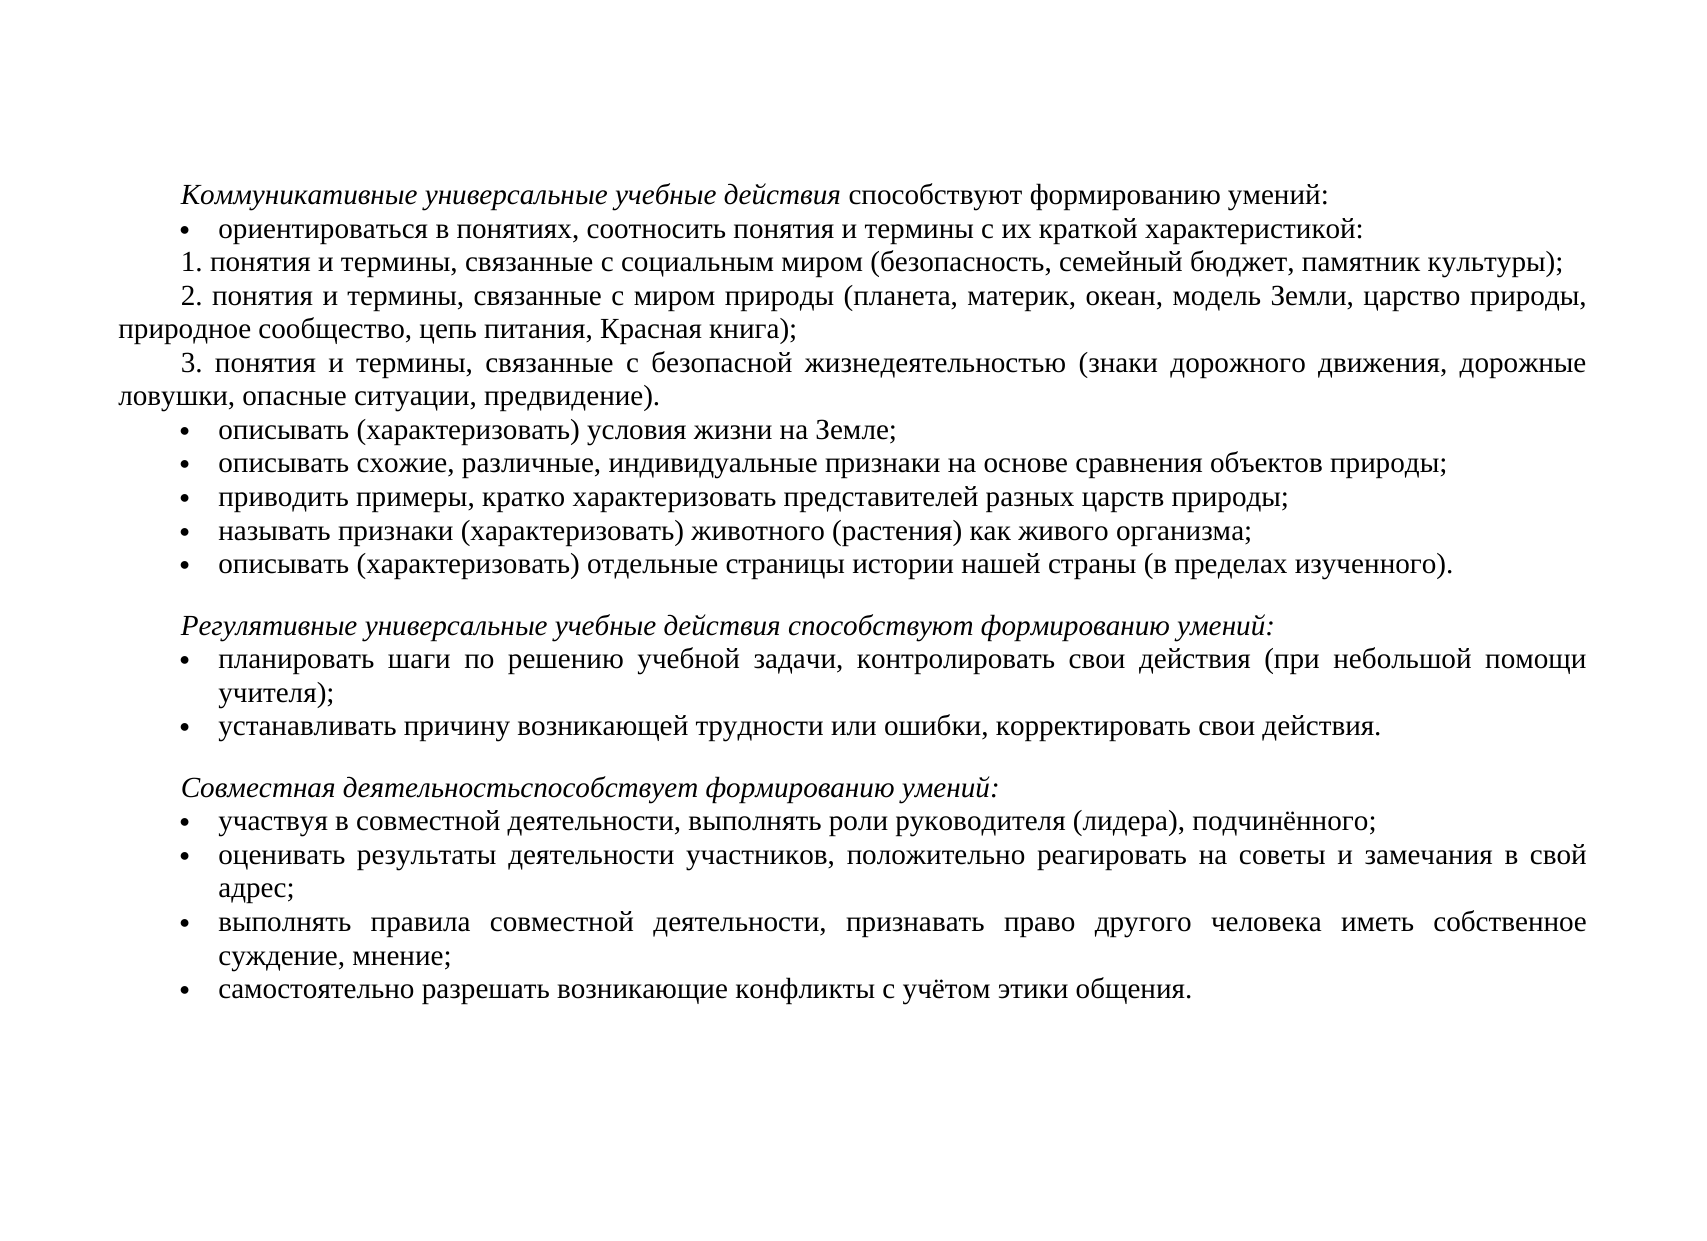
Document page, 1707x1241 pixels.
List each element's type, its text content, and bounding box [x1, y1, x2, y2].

list описывать (характеризовать) условия жизни на Земле; [181, 412, 1588, 446]
list приводить примеры, кратко характеризовать представителей разных царств природы; [181, 479, 1588, 513]
list оценивать результаты деятельности участников, положительно реагировать на советы и замечания в свой адрес; [181, 837, 1588, 904]
text 1. понятия и термины, связанные с социальным миром (безопасность, семейный бюджет, памятник культуры); [118, 244, 1588, 278]
text 2. понятия и термины, связанные с миром природы (планета, материк, океан, модель Земли, царство природы, природное сообщество, цепь питания, Красная книга); [118, 278, 1588, 345]
list описывать (характеризовать) отдельные страницы истории нашей страны (в пределах изученного). [181, 546, 1588, 580]
list планировать шаги по решению учебной задачи, контролировать свои действия (при небольшой помощи учителя); [181, 641, 1588, 708]
list участвуя в совместной деятельности, выполнять роли руководителя (лидера), подчинённого; [181, 803, 1588, 837]
list описывать схожие, различные, индивидуальные признаки на основе сравнения объектов природы; [181, 446, 1588, 479]
list выполнять правила совместной деятельности, признавать право другого человека иметь собственное суждение, мнение; [181, 904, 1588, 971]
text 3. понятия и термины, связанные с безопасной жизнедеятельностью (знаки дорожного движения, дорожные ловушки, опасные ситуации, предвидение). [118, 345, 1588, 412]
list устанавливать причину возникающей трудности или ошибки, корректировать свои действия. [181, 708, 1588, 742]
list ориентироваться в понятиях, соотносить понятия и термины с их краткой характеристикой: [181, 211, 1588, 244]
list самостоятельно разрешать возникающие конфликты с учётом этики общения. [181, 971, 1588, 1005]
list называть признаки (характеризовать) животного (растения) как живого организма; [181, 513, 1588, 546]
text Регулятивные универсальные учебные действия способствуют формированию умений: [118, 608, 1588, 641]
text Совместная деятельностьспособствует формированию умений: [118, 770, 1588, 803]
text Коммуникативные универсальные учебные действия способствуют формированию умений: [118, 177, 1588, 211]
